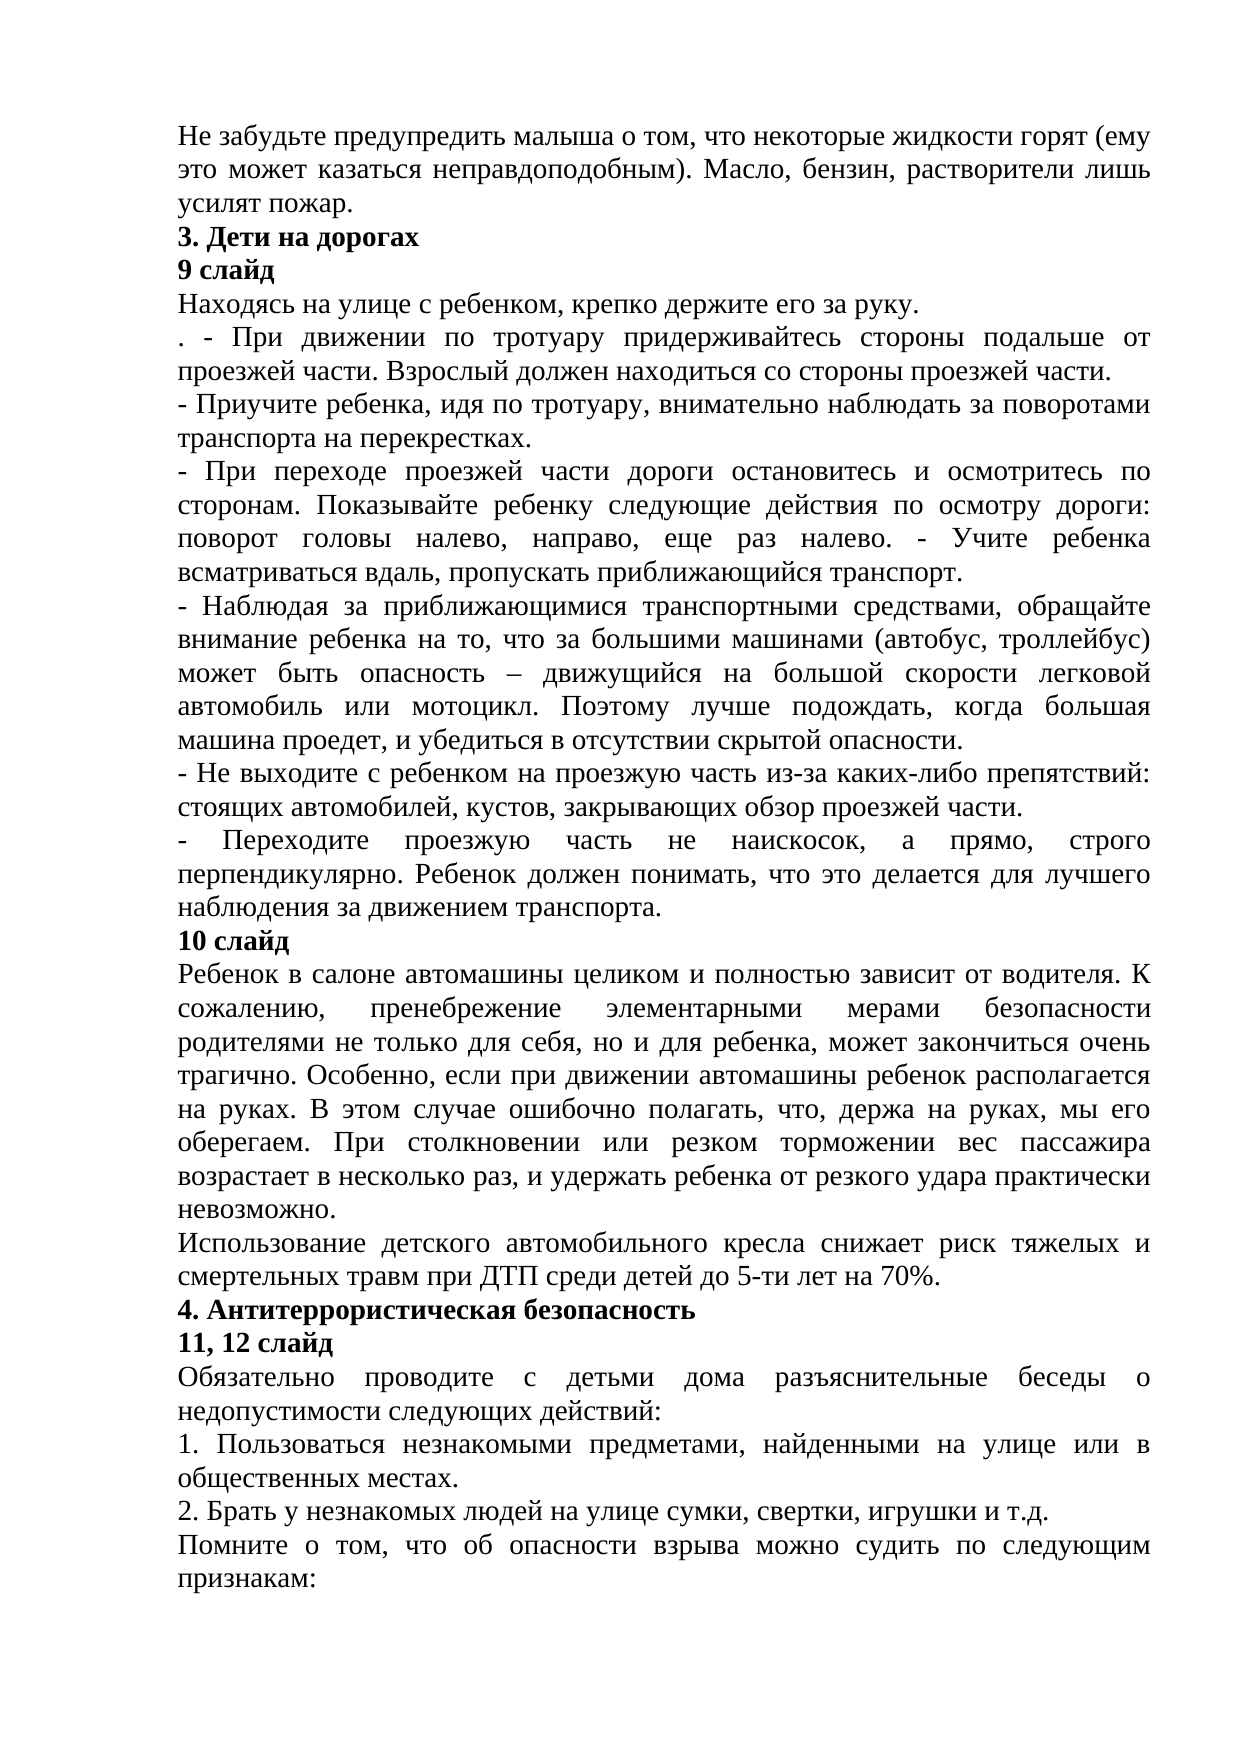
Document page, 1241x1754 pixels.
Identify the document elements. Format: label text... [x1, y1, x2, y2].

text - Наблюдая за приближающимися транспортными средствами, обращайте внимание ребенка на то, что за большими машинами (автобус, троллейбус) может быть опасность – движущийся на большой скорости легковой автомобиль или мотоцикл. Поэтому лучше подождать, когда большая машина проедет, и убедиться в отсутствии скрытой опасности. [177, 588, 1152, 755]
text - При переходе проезжей части дороги остановитесь и осмотритесь по сторонам. Показывайте ребенку следующие действия по осмотру дороги: поворот головы налево, направо, еще раз налево. - Учите ребенка всматриваться вдаль, пропускать приближающийся транспорт. [177, 453, 1152, 588]
text - Переходите проезжую часть не наискосок, а прямо, строго перпендикулярно. Ребенок должен понимать, что это делается для лучшего наблюдения за движением транспорта. [177, 822, 1152, 923]
text - Не выходите с ребенком на проезжую часть из-за каких-либо препятствий: стоящих автомобилей, кустов, закрывающих обзор проезжей части. [177, 755, 1152, 822]
text 10 слайд [177, 923, 1152, 957]
text 4. Антитеррористическая безопасность [177, 1292, 1152, 1326]
text 2. Брать у незнакомых людей на улице сумки, свертки, игрушки и т.д. [177, 1493, 1152, 1527]
text 11, 12 слайд [177, 1326, 1152, 1359]
text . - При движении по тротуару придерживайтесь стороны подальше от проезжей части. Взрослый должен находиться со стороны проезжей части. [177, 319, 1152, 386]
text 9 слайд [177, 252, 1152, 286]
text 1. Пользоваться незнакомыми предметами, найденными на улице или в общественных местах. [177, 1426, 1152, 1493]
text Помните о том, что об опасности взрыва можно судить по следующим признакам: [177, 1527, 1152, 1594]
text Не забудьте предупредить малыша о том, что некоторые жидкости горят (ему это может казаться неправдоподобным). Масло, бензин, растворители лишь усилят пожар. [177, 118, 1152, 219]
text 3. Дети на дорогах [177, 219, 1152, 252]
text Находясь на улице с ребенком, крепко держите его за руку. [177, 286, 1152, 319]
text Использование детского автомобильного кресла снижает риск тяжелых и смертельных травм при ДТП среди детей до 5-ти лет на 70%. [177, 1225, 1152, 1292]
text - Приучите ребенка, идя по тротуару, внимательно наблюдать за поворотами транспорта на перекрестках. [177, 386, 1152, 453]
text Обязательно проводите с детьми дома разъяснительные беседы о недопустимости следующих действий: [177, 1359, 1152, 1426]
text Ребенок в салоне автомашины целиком и полностью зависит от водителя. К сожалению, пренебрежение элементарными мерами безопасности родителями не только для себя, но и для ребенка, может закончиться очень трагично. Особенно, если при движении автомашины ребенок располагается на руках. В этом случае ошибочно полагать, что, держа на руках, мы его оберегаем. При столкновении или резком торможении вес пассажира возрастает в несколько раз, и удержать ребенка от резкого удара практически невозможно. [177, 957, 1152, 1225]
